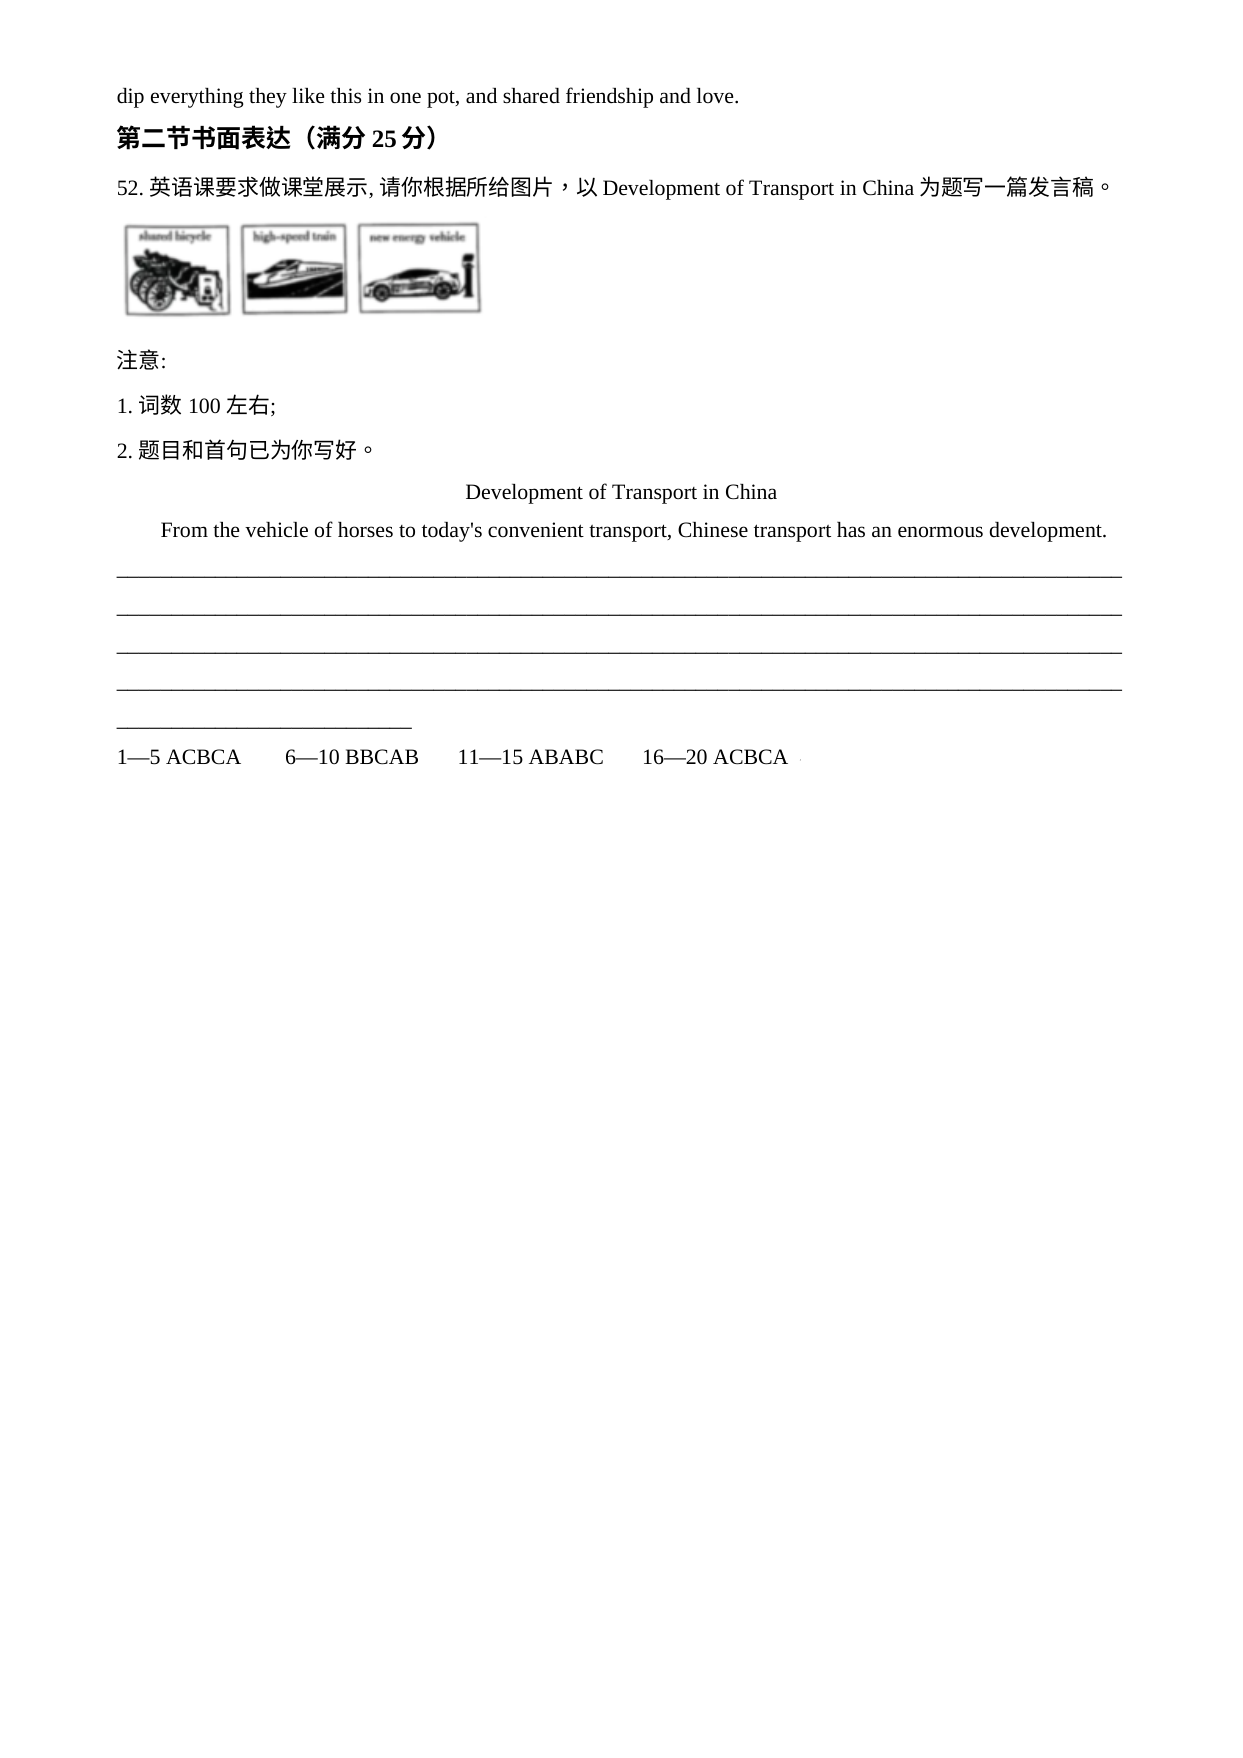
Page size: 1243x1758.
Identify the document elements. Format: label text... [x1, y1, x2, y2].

text 52. 英语课要求做课堂展示, 请你根据所给图片，以Development of Transport in China为题写一篇发言稿。 [117, 172, 1126, 202]
picture [116, 216, 487, 331]
text Development of Transport in China [117, 479, 1126, 504]
text 2. 题目和首句已为你写好。 [117, 435, 1126, 464]
text 1. 词数 100 左右; [117, 390, 1126, 420]
text From the vehicle of horses to today's convenient transport, Chinese transport has an enormous development. [117, 517, 1126, 542]
text 注意: [117, 345, 1126, 375]
text 1—5 ACBCA 6—10 BBCAB 11—15 ABABC 16—20 ACBCA [117, 744, 1126, 769]
text 第二节书面表达（满分25分） [117, 121, 1126, 155]
text ___________________________________________________________________________________________________________________________________________________________________________________________________________________________________________________________________________________________________________________________________________________________________________________________________________ [117, 555, 1126, 731]
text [117, 83, 1126, 108]
